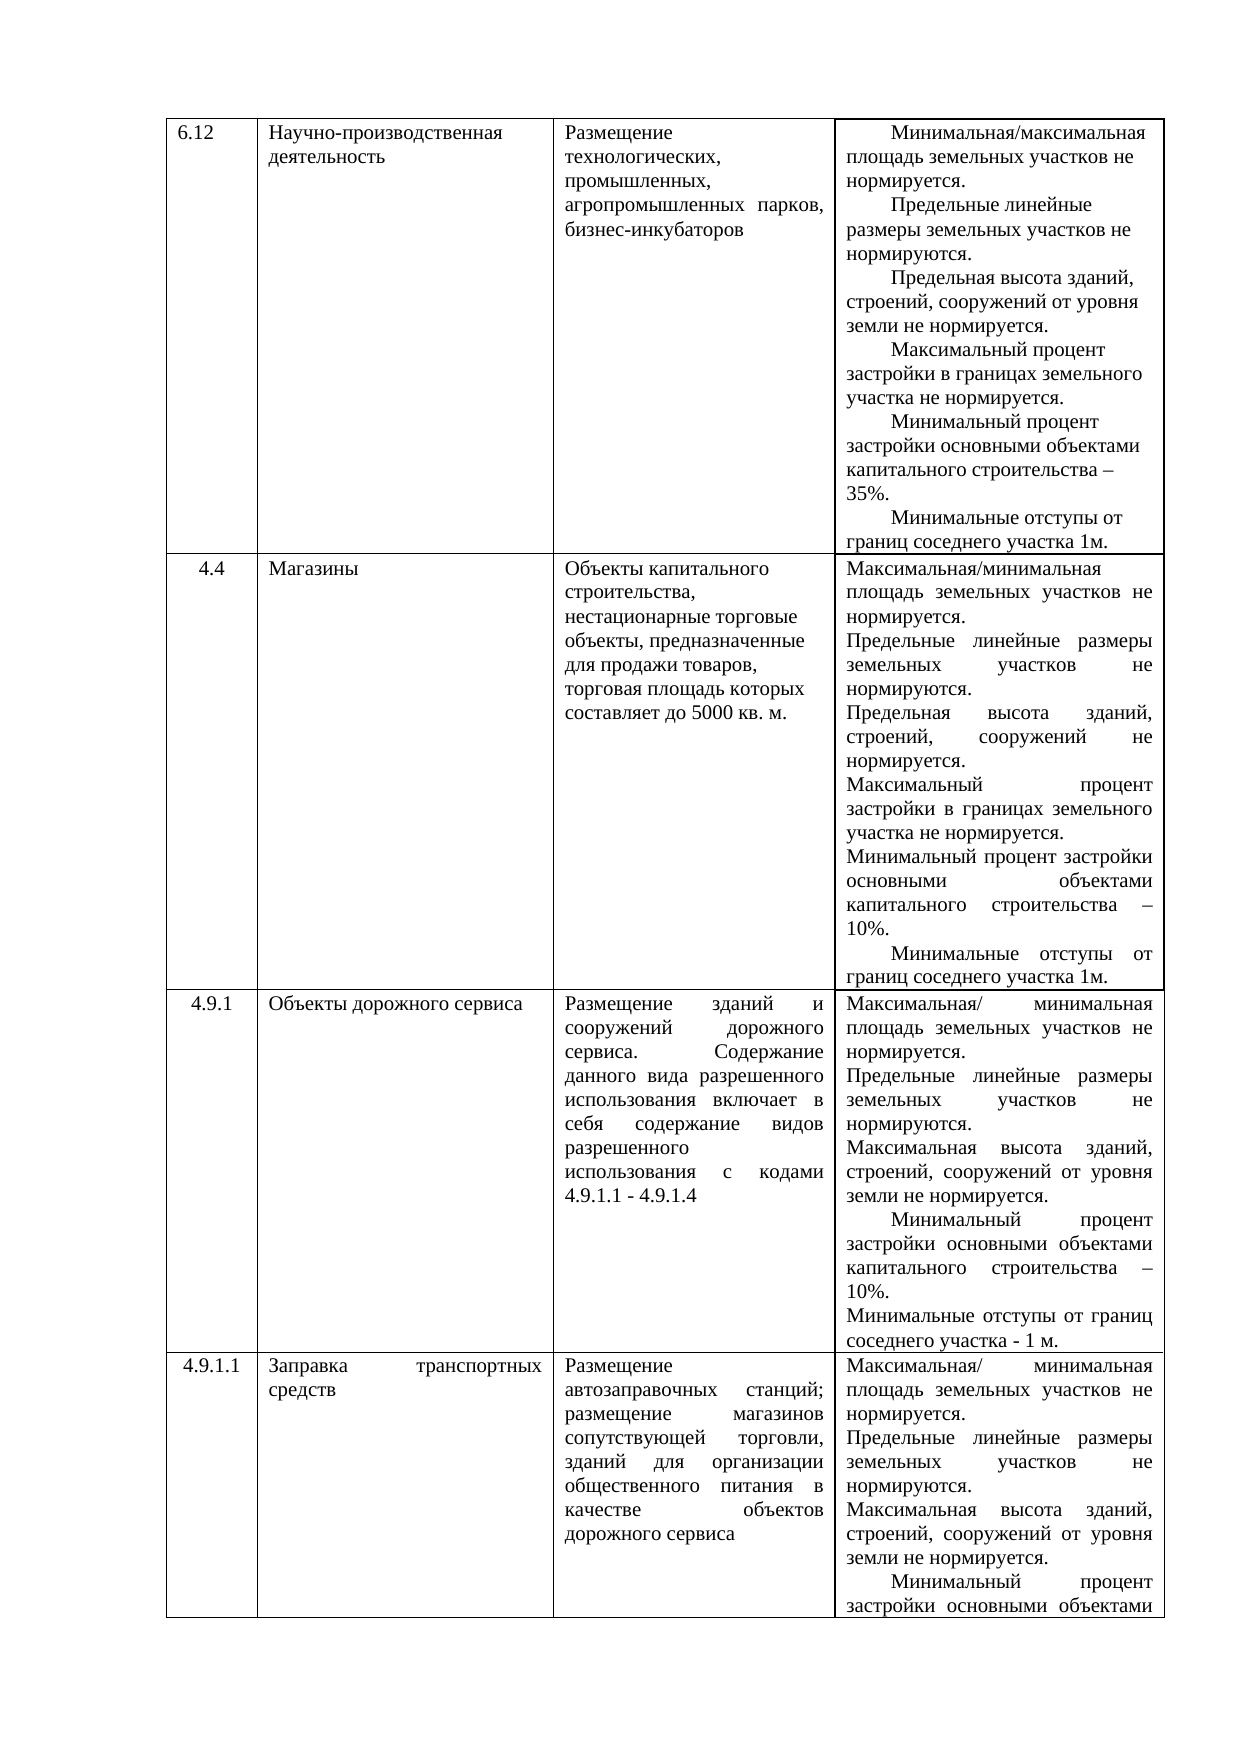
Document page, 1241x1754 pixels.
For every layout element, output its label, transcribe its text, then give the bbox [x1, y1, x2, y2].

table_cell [836, 1352, 1164, 1617]
table_cell 4.9.1.1 [167, 1353, 257, 1617]
table_cell Максимальная/минимальная площадь земельных участков не нормируется. Предельные линейные размеры земельных участков не нормируются. Предельная высота зданий, строений, сооружений не нормируется. Максимальный процент застройки в границах земельного участка не нормируется. Минимальный процент застройки основными объектами капитального строительства – 10%. Минимальные отступы от границ соседнего участка 1м. [836, 555, 1163, 988]
table_cell Научно-производственная деятельность [258, 119, 553, 553]
table_cell 4.4 [167, 554, 257, 988]
table_cell Объекты дорожного сервиса [258, 990, 553, 1352]
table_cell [836, 120, 1163, 553]
table_cell Размещение технологических, промышленных, агропромышленных парков, бизнес-инкубаторов [554, 119, 834, 553]
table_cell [554, 1353, 834, 1617]
table_cell Магазины [258, 554, 553, 988]
table_cell 4.9.1 [167, 990, 257, 1352]
table_cell 6.12 [167, 119, 257, 553]
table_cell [258, 1353, 553, 1617]
table_cell Размещение зданий и сооружений дорожного сервиса. Содержание данного вида разрешенного использования включает в себя содержание видов разрешенного использования с кодами 4.9.1.1 - 4.9.1.4 [554, 990, 834, 1352]
table_cell Объекты капитального строительства, нестационарные торговые объекты, предназначенные для продажи товаров, торговая площадь которых составляет до 5000 кв. м. [554, 554, 834, 988]
